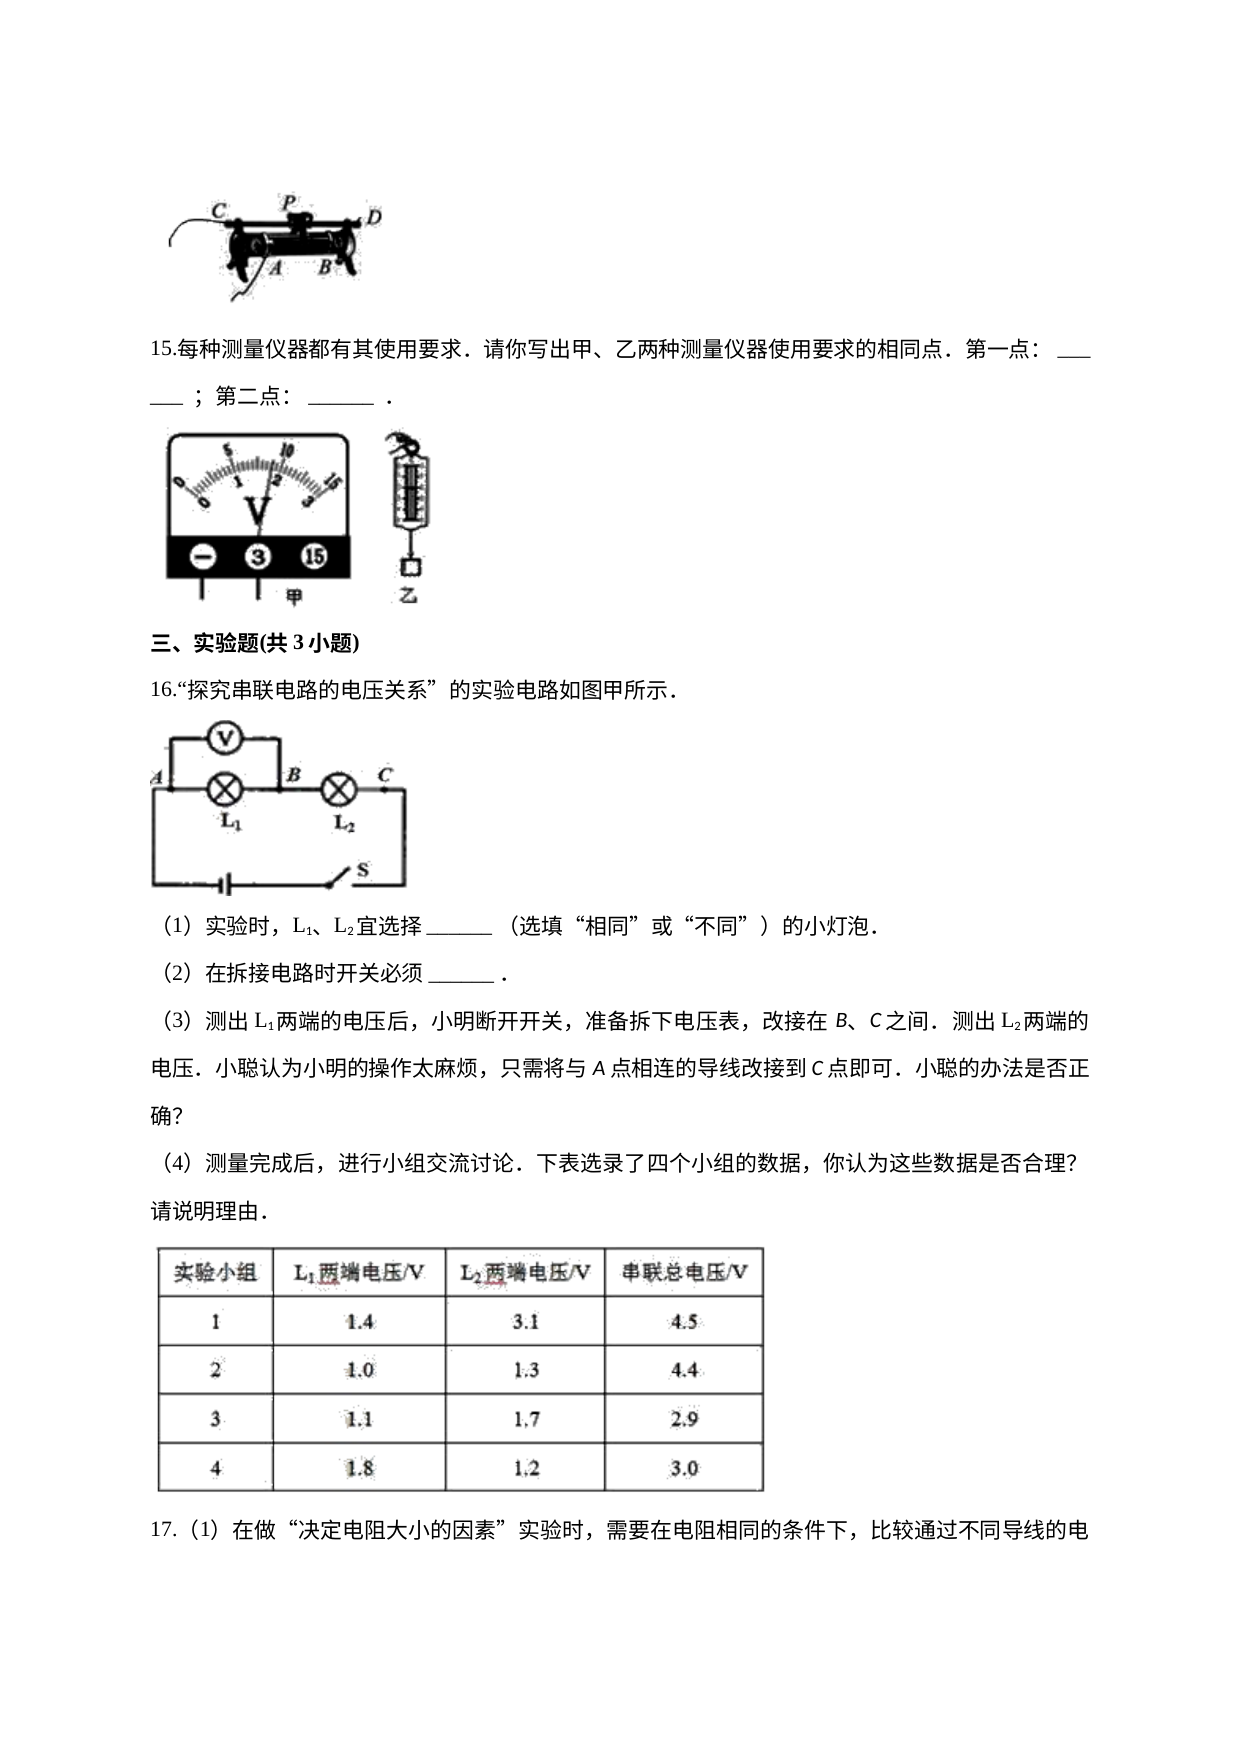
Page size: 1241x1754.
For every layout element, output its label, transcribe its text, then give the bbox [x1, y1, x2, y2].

picture [150, 426, 448, 613]
picture [150, 187, 401, 319]
picture [150, 720, 412, 896]
text 15.每种测量仪器都有其使用要求．请你写出甲、乙两种测量仪器使用要求的相同点．第一点： ______ ；第二点： ______ ． [150, 332, 1090, 411]
text 16.“探究串联电路的电压关系”的实验电路如图甲所示． [150, 673, 1090, 705]
text （2）在拆接电路时开关必须 ______ ． [150, 956, 1090, 988]
picture [150, 1241, 771, 1500]
text （3）测出L1两端的电压后，小明断开开关，准备拆下电压表，改接在B、C之间．测出L2两端的电压．小聪认为小明的操作太麻烦，只需将与A点相连的导线改接到C点即可．小聪的办法是否正确？ [150, 1004, 1090, 1131]
text （4）测量完成后，进行小组交流讨论．下表选录了四个小组的数据，你认为这些数据是否合理？请说明理由． [150, 1146, 1090, 1226]
text 三、实验题(共3小题) [150, 626, 1090, 657]
text （1）实验时，L1、L2宜选择 ______ （选填“相同”或“不同”）的小灯泡． [150, 909, 1090, 941]
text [150, 1513, 1090, 1544]
